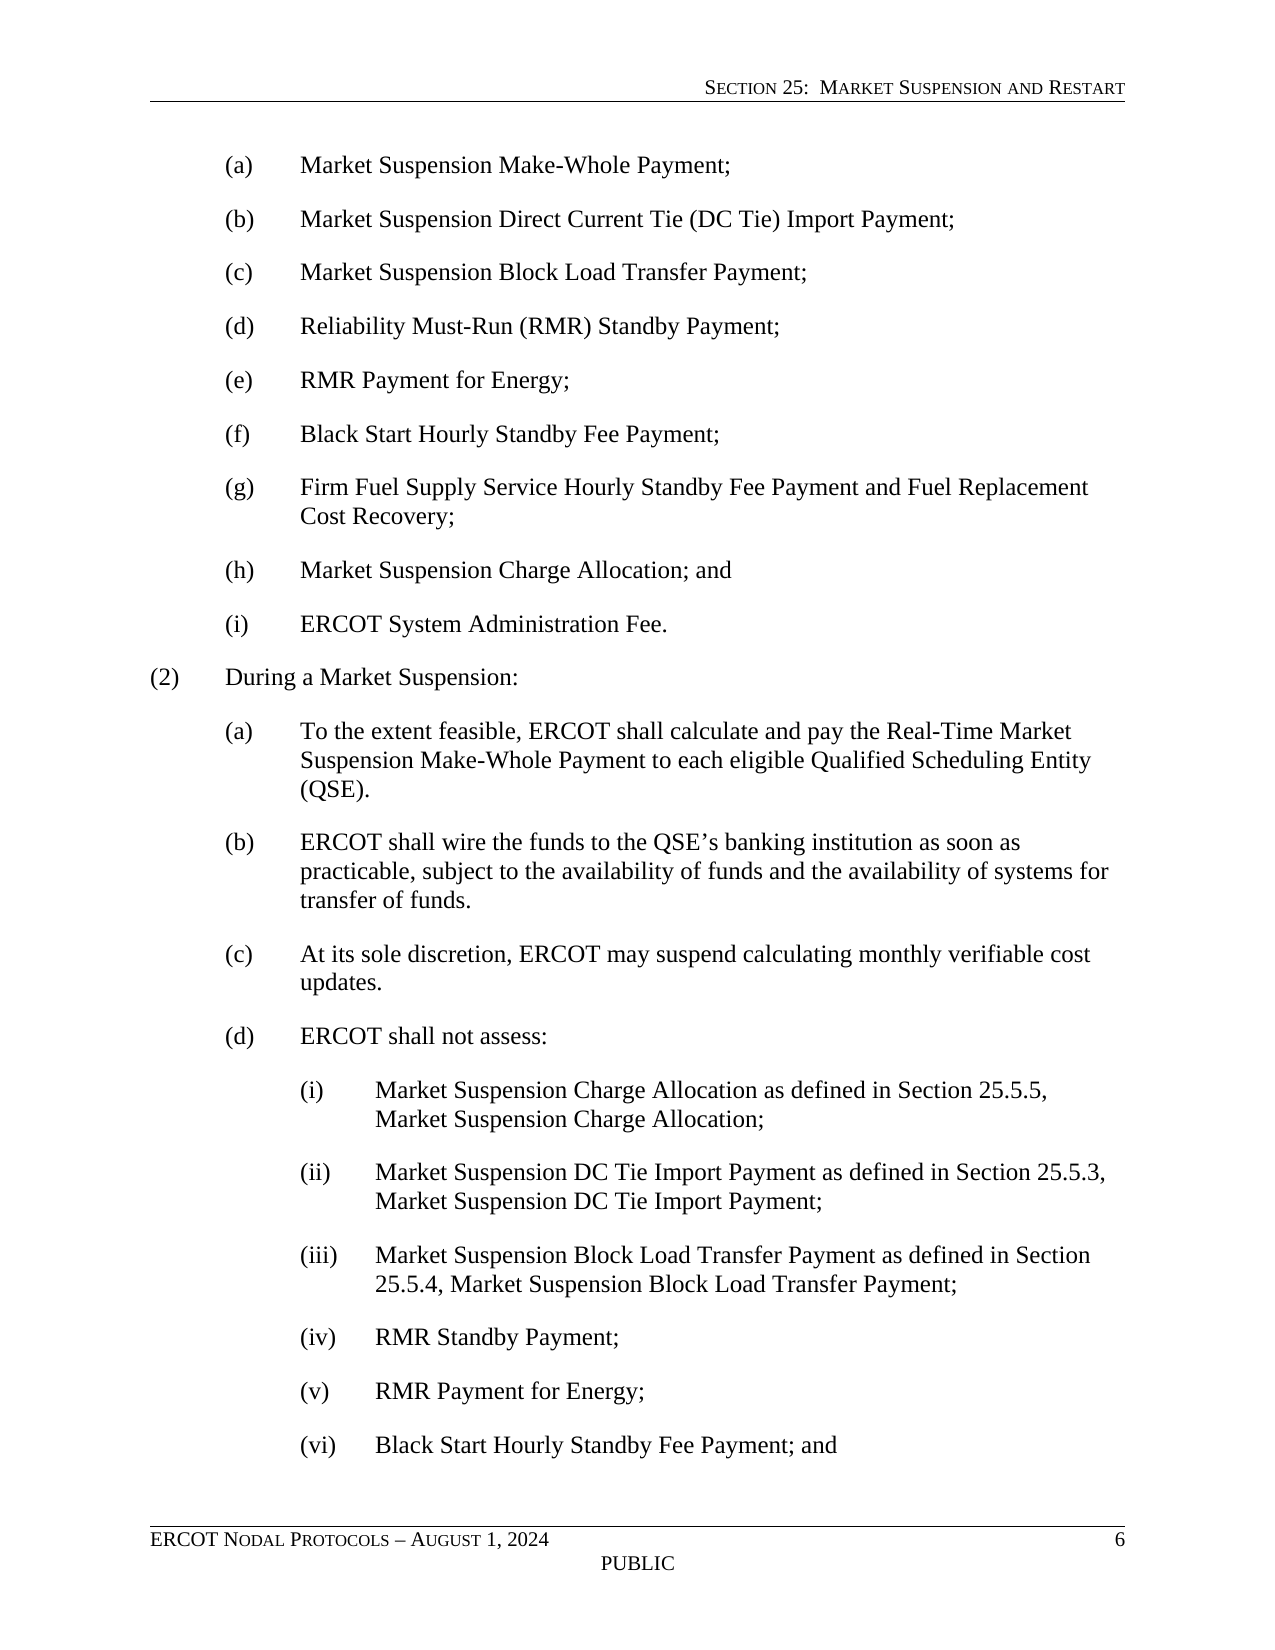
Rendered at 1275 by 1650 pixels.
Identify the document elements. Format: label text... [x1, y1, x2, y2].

text (i) ERCOT System Administration Fee. [225, 609, 1125, 637]
text (b) ERCOT shall wire the funds to the QSE’s banking institution as soon as practicable, subject to the availability of funds and the availability of systems for transfer of funds. [225, 827, 1125, 914]
text (ii) Market Suspension DC Tie Import Payment as defined in Section 25.5.3, Market Suspension DC Tie Import Payment; [300, 1157, 1125, 1215]
text (a) To the extent feasible, ERCOT shall calculate and pay the Real-Time Market Suspension Make-Whole Payment to each eligible Qualified Scheduling Entity (QSE). [225, 716, 1125, 802]
text (a) Market Suspension Make-Whole Payment; [225, 150, 1125, 179]
text (i) Market Suspension Charge Allocation as defined in Section 25.5.5, Market Suspension Charge Allocation; [300, 1075, 1125, 1132]
text (d) Reliability Must-Run (RMR) Standby Payment; [225, 311, 1125, 340]
text (g) Firm Fuel Supply Service Hourly Standby Fee Payment and Fuel Replacement Cost Recovery; [225, 472, 1125, 530]
text (b) Market Suspension Direct Current Tie (DC Tie) Import Payment; [225, 204, 1125, 232]
text (2) During a Market Suspension: [150, 662, 1125, 691]
text (v) RMR Payment for Energy; [300, 1376, 1125, 1405]
text (c) Market Suspension Block Load Transfer Payment; [225, 257, 1125, 286]
text (vi) Black Start Hourly Standby Fee Payment; and [300, 1430, 1125, 1459]
text (f) Black Start Hourly Standby Fee Payment; [225, 419, 1125, 447]
text (h) Market Suspension Charge Allocation; and [225, 555, 1125, 584]
text (e) RMR Payment for Energy; [225, 365, 1125, 394]
text (c) At its sole discretion, ERCOT may suspend calculating monthly verifiable cost updates. [225, 939, 1125, 996]
text (iii) Market Suspension Block Load Transfer Payment as defined in Section 25.5.4, Market Suspension Block Load Transfer Payment; [300, 1240, 1125, 1297]
text (d) ERCOT shall not assess: [225, 1021, 1125, 1050]
text (iv) RMR Standby Payment; [300, 1322, 1125, 1351]
